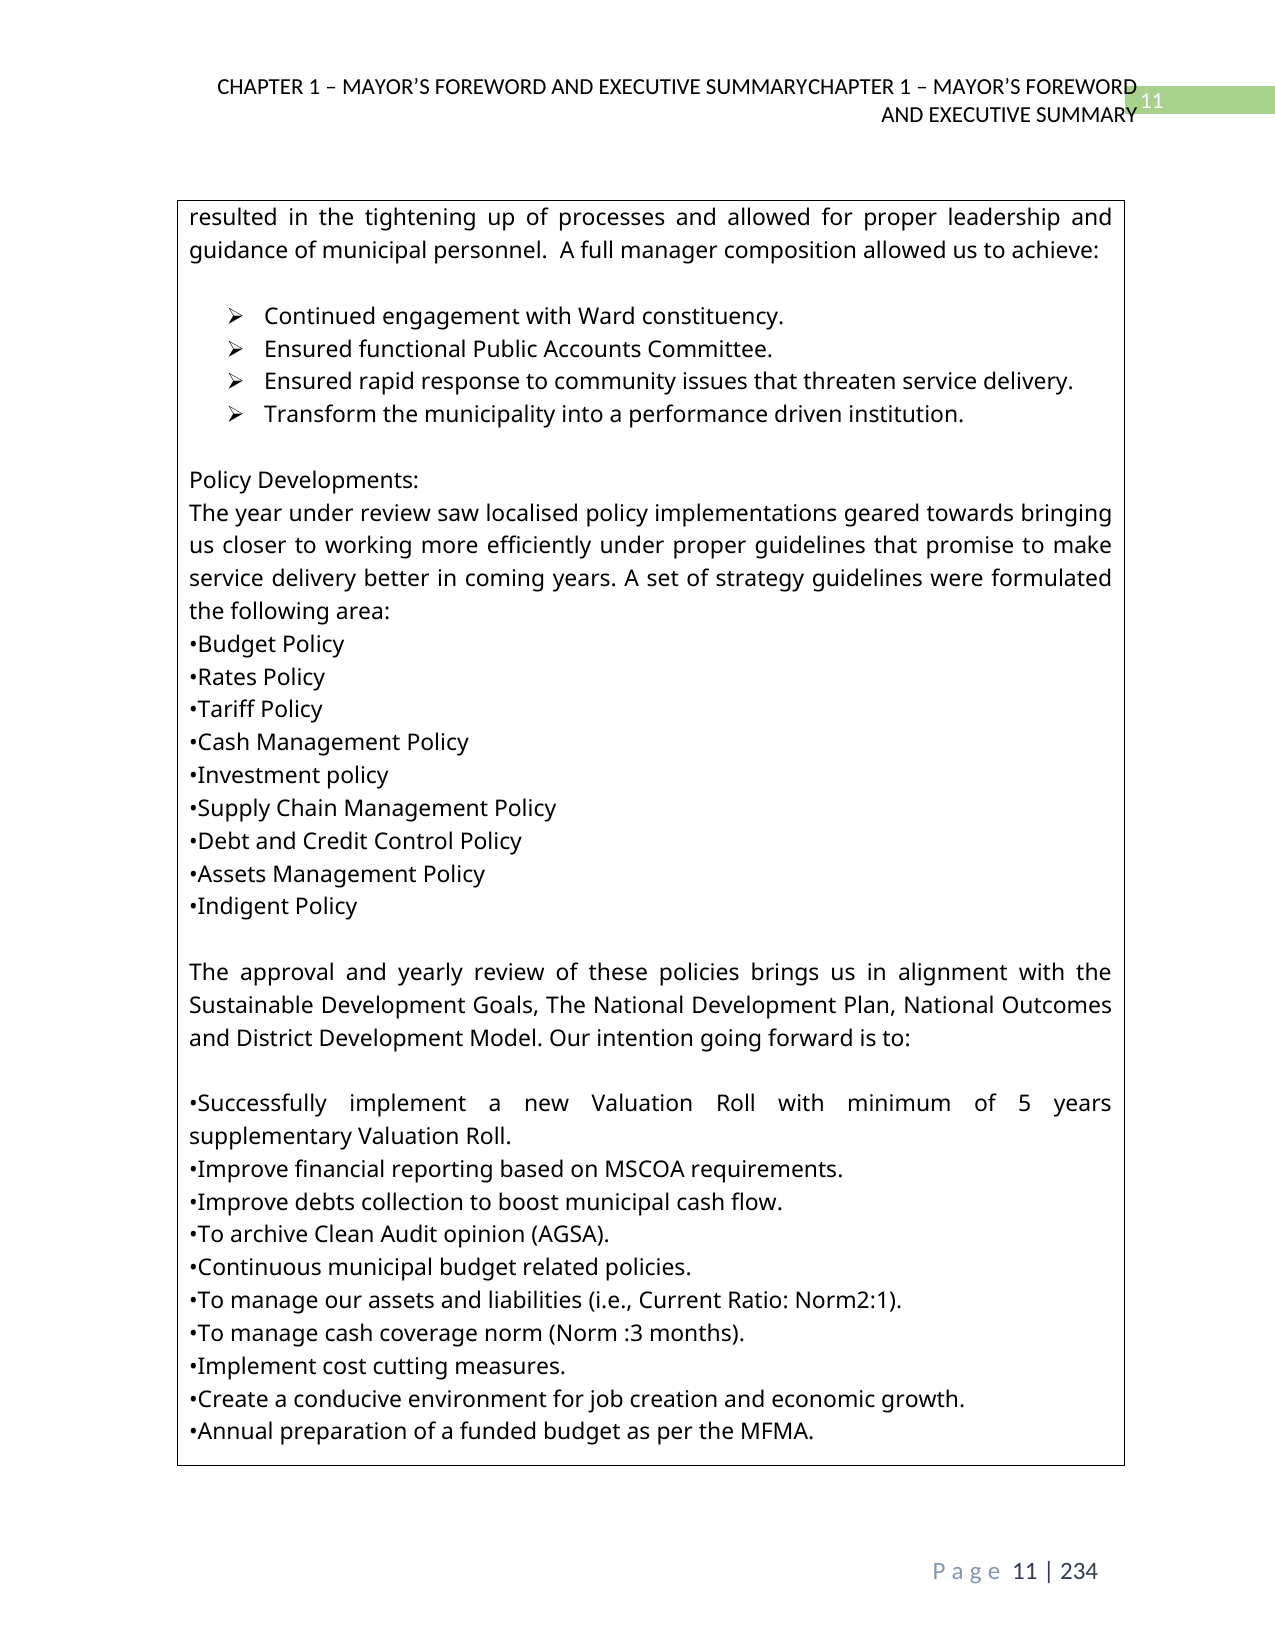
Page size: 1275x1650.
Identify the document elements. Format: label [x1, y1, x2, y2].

table_header [178, 201, 1124, 1464]
